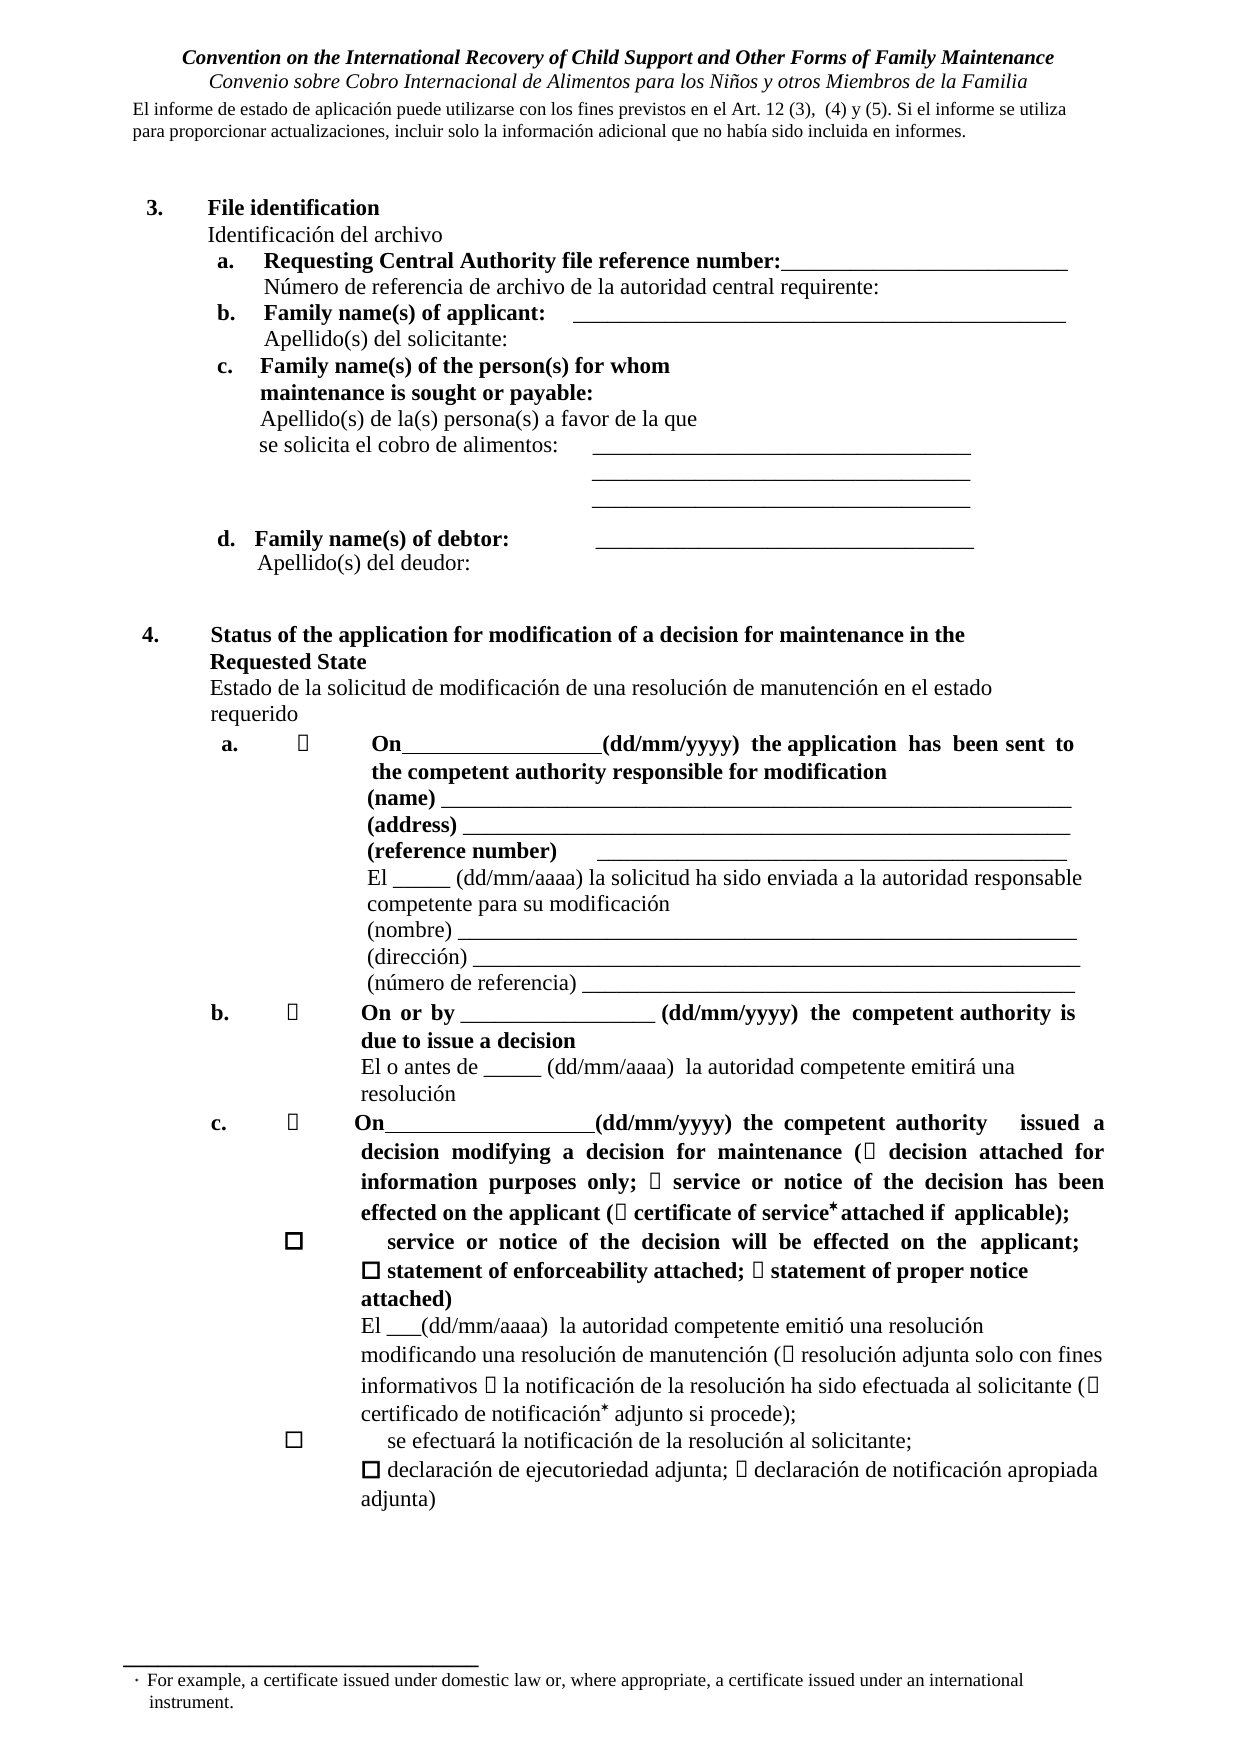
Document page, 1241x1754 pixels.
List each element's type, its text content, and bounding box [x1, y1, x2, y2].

list Family name(s) of debtor: _________________________________ [217, 528, 1116, 551]
list Apellido(s) de la(s) persona(s) a favor de la que [254, 405, 1116, 431]
list Family name(s) of the person(s) for whom [217, 352, 1116, 378]
list File identification [146, 194, 1116, 221]
list (name) _______________________________________________________ [367, 784, 1079, 811]
list  On (dd/mm/yyyy) the application has been sent to the competent authority responsible for modification [221, 727, 1079, 784]
text _________________________________ [123, 484, 1084, 510]
list Estado de la solicitud de modificación de una resolución de manutención en el estado [142, 674, 1079, 701]
list Apellido(s) del deudor: [245, 551, 1116, 575]
list declaración de ejecutoriedad adjunta;  declaración de notificación apropiada adjunta) [361, 1453, 1104, 1511]
text (reference number) _________________________________________ [367, 837, 1116, 864]
text _______________________________ [123, 1643, 1104, 1669]
list se efectuará la notificación de la resolución al solicitante; [283, 1427, 1116, 1453]
list For example, a certificate issued under domestic law or, where appropriate, a certificate issued under an international [135, 1669, 1048, 1691]
text para proporcionar actualizaciones, incluir solo la información adicional que no había sido incluida en informes. [123, 120, 1116, 142]
list requerido [142, 701, 1079, 727]
text (dirección) _____________________________________________________ [367, 943, 1116, 969]
list Requesting Central Authority file reference number:_________________________ Número de referencia de archivo de la autoridad central requirente: [217, 247, 1116, 300]
list statement of enforceability attached;  statement of proper notice attached) [361, 1254, 1104, 1312]
list Identificación del archivo [207, 221, 1116, 247]
list Family name(s) of applicant: ___________________________________________ [217, 300, 1116, 326]
list Apellido(s) del solicitante: [264, 326, 1116, 352]
list  On or by _________________ (dd/mm/yyyy) the competent authority is due to issue a decision [211, 996, 1104, 1053]
text El _____ (dd/mm/aaaa) la solicitud ha sido enviada a la autoridad responsable competente para su modificación [367, 864, 1116, 917]
list instrument. [135, 1691, 1048, 1712]
text El informe de estado de aplicación puede utilizarse con los fines previstos en el Art. 12 (3), (4) y (5). Si el informe se utiliza [123, 97, 1116, 119]
list 4. Status of the application for modification of a decision for maintenance in the [142, 621, 1079, 648]
text (address) _____________________________________________________ [123, 811, 1116, 837]
text se solicita el cobro de alimentos: _________________________________ [123, 431, 1084, 458]
list service or notice of the decision will be effected on the applicant; [283, 1228, 1116, 1254]
list El ___(dd/mm/aaaa) la autoridad competente emitió una resolución modificando una resolución de manutención ( resolución adjunta solo con fines informativos  la notificación de la resolución ha sido efectuada al solicitante ( certificado de notificación adjunto si procede); [361, 1312, 1104, 1427]
list  On (dd/mm/yyyy) the competent authority issued a decision modifying a decision for maintenance ( decision attached for information purposes only;  service or notice of the decision has been effected on the applicant ( certificate of service attached if applicable); [211, 1107, 1104, 1228]
text _________________________________ [123, 458, 1084, 484]
text (nombre) ______________________________________________________ [367, 917, 1116, 943]
list El o antes de _____ (dd/mm/aaaa) la autoridad competente emitirá una resolución [361, 1053, 1104, 1106]
list Requested State [142, 648, 1079, 674]
text (número de referencia) ___________________________________________ [367, 969, 1116, 996]
list maintenance is sought or payable: [254, 378, 1116, 405]
